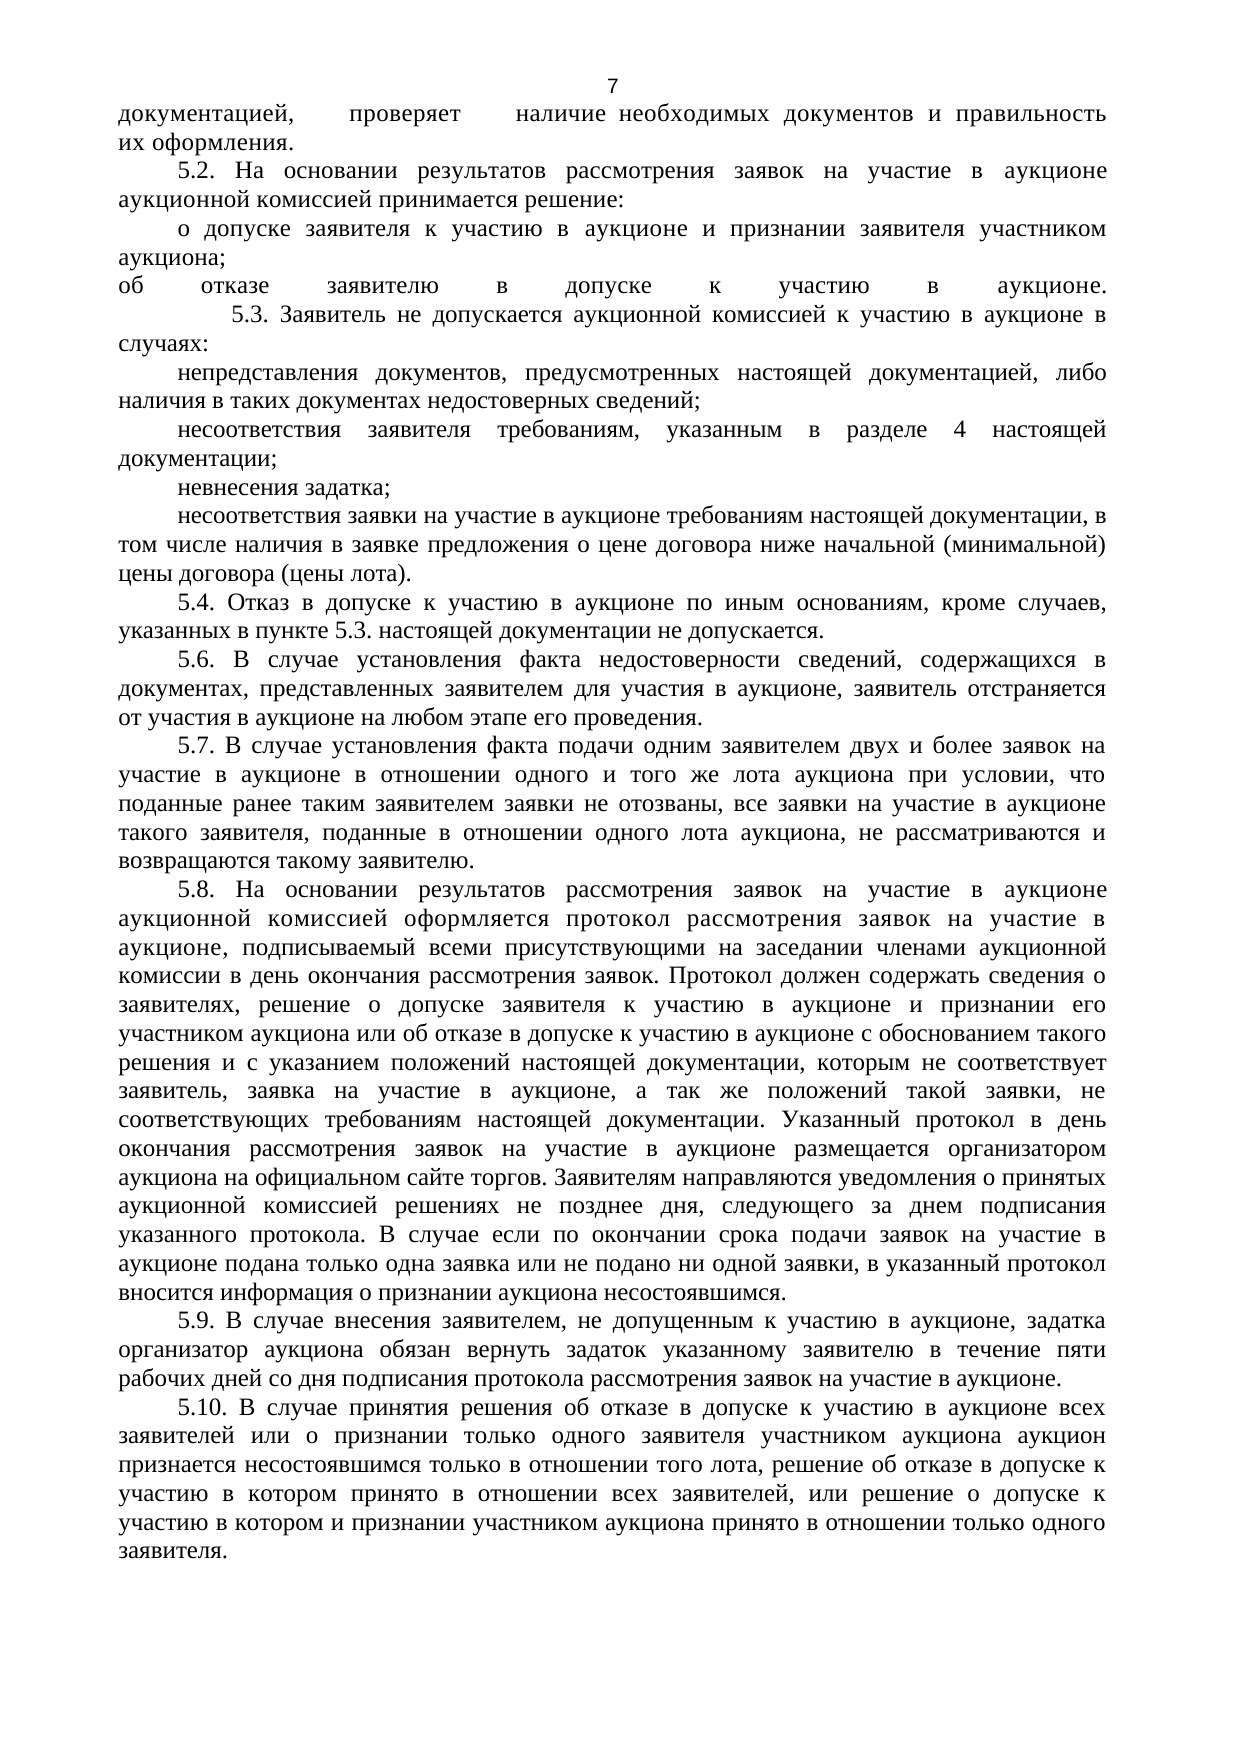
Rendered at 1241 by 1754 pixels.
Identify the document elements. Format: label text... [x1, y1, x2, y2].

text несоответствия заявителя требованиям, указанным в разделе 4 настоящей документации; [118, 414, 1107, 472]
text несоответствия заявки на участие в аукционе требованиям настоящей документации, в том числе наличия в заявке предложения о цене договора ниже начальной (минимальной) цены договора (цены лота). [118, 500, 1107, 587]
text 5.6. В случае установления факта недостоверности сведений, содержащихся в документах, представленных заявителем для участия в аукционе, заявитель отстраняется от участия в аукционе на любом этапе его проведения. [118, 644, 1107, 730]
text 5.4. Отказ в допуске к участию в аукционе по иным основаниям, кроме случаев, указанных в пункте 5.3. настоящей документации не допускается. [118, 587, 1107, 644]
text 5.8. На основании результатов рассмотрения заявок на участие в аукционе аукционной комиссией оформляется протокол рассмотрения заявок на участие в аукционе, подписываемый всеми присутствующими на заседании членами аукционной комиссии в день окончания рассмотрения заявок. Протокол должен содержать сведения о заявителях, решение о допуске заявителя к участию в аукционе и признании его участником аукциона или об отказе в допуске к участию в аукционе с обоснованием такого решения и с указанием положений настоящей документации, которым не соответствует заявитель, заявка на участие в аукционе, а так же положений такой заявки, не соответствующих требованиям настоящей документации. Указанный протокол в день окончания рассмотрения заявок на участие в аукционе размещается организатором аукциона на официальном сайте торгов. Заявителям направляются уведомления о принятых аукционной комиссией решениях не позднее дня, следующего за днем подписания указанного протокола. В случае если по окончании срока подачи заявок на участие в аукционе подана только одна заявка или не подано ни одной заявки, в указанный протокол вносится информация о признании аукциона несостоявшимся. [118, 874, 1107, 1305]
text о допуске заявителя к участию в аукционе и признании заявителя участником аукциона; об отказе заявителю в допуске к участию в аукционе. 5.3. Заявитель не допускается аукционной комиссией к участию в аукционе в случаях: [118, 213, 1107, 357]
text 5.9. В случае внесения заявителем, не допущенным к участию в аукционе, задатка организатор аукциона обязан вернуть задаток указанному заявителю в течение пяти рабочих дней со дня подписания протокола рассмотрения заявок на участие в аукционе. [118, 1305, 1107, 1392]
text невнесения задатка; [118, 472, 1107, 500]
text 5.2. На основании результатов рассмотрения заявок на участие в аукционе аукционной комиссией принимается решение: [118, 155, 1107, 213]
text непредставления документов, предусмотренных настоящей документацией, либо наличия в таких документах недостоверных сведений; [118, 357, 1107, 414]
text 5.10. В случае принятия решения об отказе в допуске к участию в аукционе всех заявителей или о признании только одного заявителя участником аукциона аукцион признается несостоявшимся только в отношении того лота, решение об отказе в допуске к участию в котором принято в отношении всех заявителей, или решение о допуске к участию в котором и признании участником аукциона принято в отношении только одного заявителя. [118, 1392, 1107, 1564]
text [118, 98, 1107, 155]
text 5.7. В случае установления факта подачи одним заявителем двух и более заявок на участие в аукционе в отношении одного и того же лота аукциона при условии, что поданные ранее таким заявителем заявки не отозваны, все заявки на участие в аукционе такого заявителя, поданные в отношении одного лота аукциона, не рассматриваются и возвращаются такому заявителю. [118, 730, 1107, 874]
